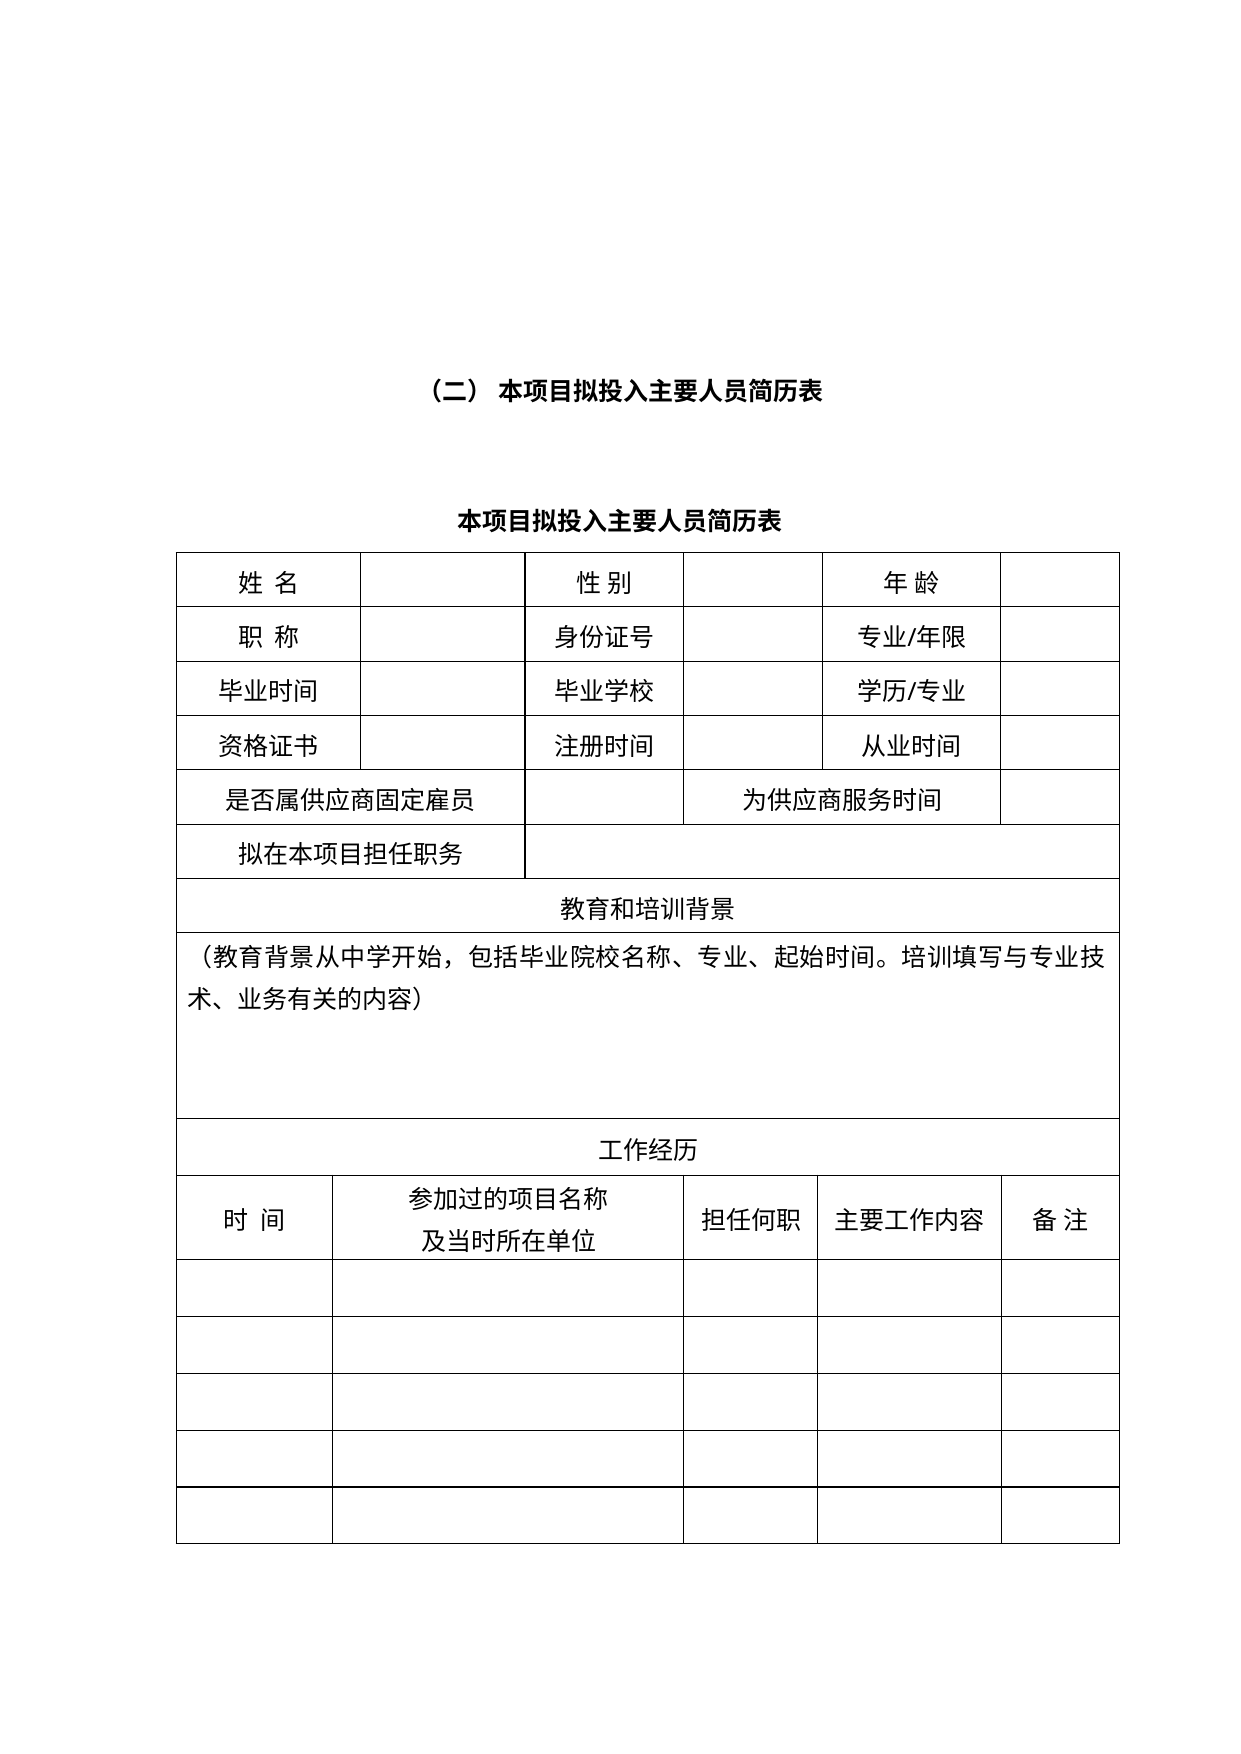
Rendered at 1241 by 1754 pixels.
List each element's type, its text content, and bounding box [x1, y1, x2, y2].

text 本项目拟投入主要人员简历表 [187, 487, 1053, 552]
table_cell [1001, 662, 1119, 715]
table_cell （教育背景从中学开始，包括毕业院校名称、专业、起始时间。培训填写与专业技术、业务有关的内容） [177, 933, 1119, 1118]
table_cell [818, 1374, 1001, 1429]
table_cell [1001, 770, 1119, 823]
table_cell 为供应商服务时间 [684, 770, 1000, 823]
table_cell [684, 1488, 817, 1543]
table_cell [526, 770, 683, 823]
table_cell 毕业学校 [526, 662, 683, 715]
table_cell [333, 1374, 683, 1429]
table_cell 从业时间 [823, 716, 1000, 769]
table_cell 注册时间 [526, 716, 683, 769]
table_header 性 别 [526, 553, 683, 606]
table_cell [177, 1431, 332, 1486]
table_cell [333, 1431, 683, 1486]
table_cell 教育和培训背景 [177, 879, 1119, 932]
table_cell [333, 1317, 683, 1373]
table_cell [361, 716, 524, 769]
table_cell 备 注 [1002, 1176, 1119, 1259]
table_cell [177, 1374, 332, 1429]
table_cell [1001, 716, 1119, 769]
text （二） 本项目拟投入主要人员简历表 [187, 357, 1053, 422]
table_cell [684, 607, 822, 661]
table_header 姓 名 [177, 553, 360, 606]
table_cell [177, 1488, 332, 1543]
table_cell [684, 1317, 817, 1373]
table_cell [818, 1488, 1001, 1543]
table_cell [1002, 1260, 1119, 1316]
table_cell [684, 716, 822, 769]
table_cell [1002, 1431, 1119, 1486]
table_cell 时 间 [177, 1176, 332, 1259]
table_cell [684, 1374, 817, 1429]
table_cell [684, 1431, 817, 1486]
table_cell 是否属供应商固定雇员 [177, 770, 524, 823]
table_cell 参加过的项目名称 及当时所在单位 [333, 1176, 683, 1259]
table_cell [1001, 607, 1119, 661]
table_cell [333, 1488, 683, 1543]
table_cell [177, 1317, 332, 1373]
table_cell 担任何职 [684, 1176, 817, 1259]
table_cell 身份证号 [526, 607, 683, 661]
table_cell [818, 1317, 1001, 1373]
table_header 年 龄 [823, 553, 1000, 606]
table_cell 工作经历 [177, 1119, 1119, 1174]
table_cell [684, 1260, 817, 1316]
table_cell 专业/年限 [823, 607, 1000, 661]
table_cell [333, 1260, 683, 1316]
table_cell 主要工作内容 [818, 1176, 1001, 1259]
table_cell [361, 607, 524, 661]
table_cell [526, 825, 1119, 878]
table_cell [818, 1431, 1001, 1486]
table_header [361, 553, 524, 606]
table_cell [1002, 1317, 1119, 1373]
table_cell [1002, 1488, 1119, 1543]
table_cell [1002, 1374, 1119, 1429]
table_header [684, 553, 822, 606]
table_cell [361, 662, 524, 715]
table_cell 毕业时间 [177, 662, 360, 715]
table_cell 学历/专业 [823, 662, 1000, 715]
table_cell [684, 662, 822, 715]
table_cell 职 称 [177, 607, 360, 661]
table_header [1001, 553, 1119, 606]
table_cell [177, 1260, 332, 1316]
table_cell 资格证书 [177, 716, 360, 769]
table_cell [818, 1260, 1001, 1316]
table_cell 拟在本项目担任职务 [177, 825, 524, 878]
